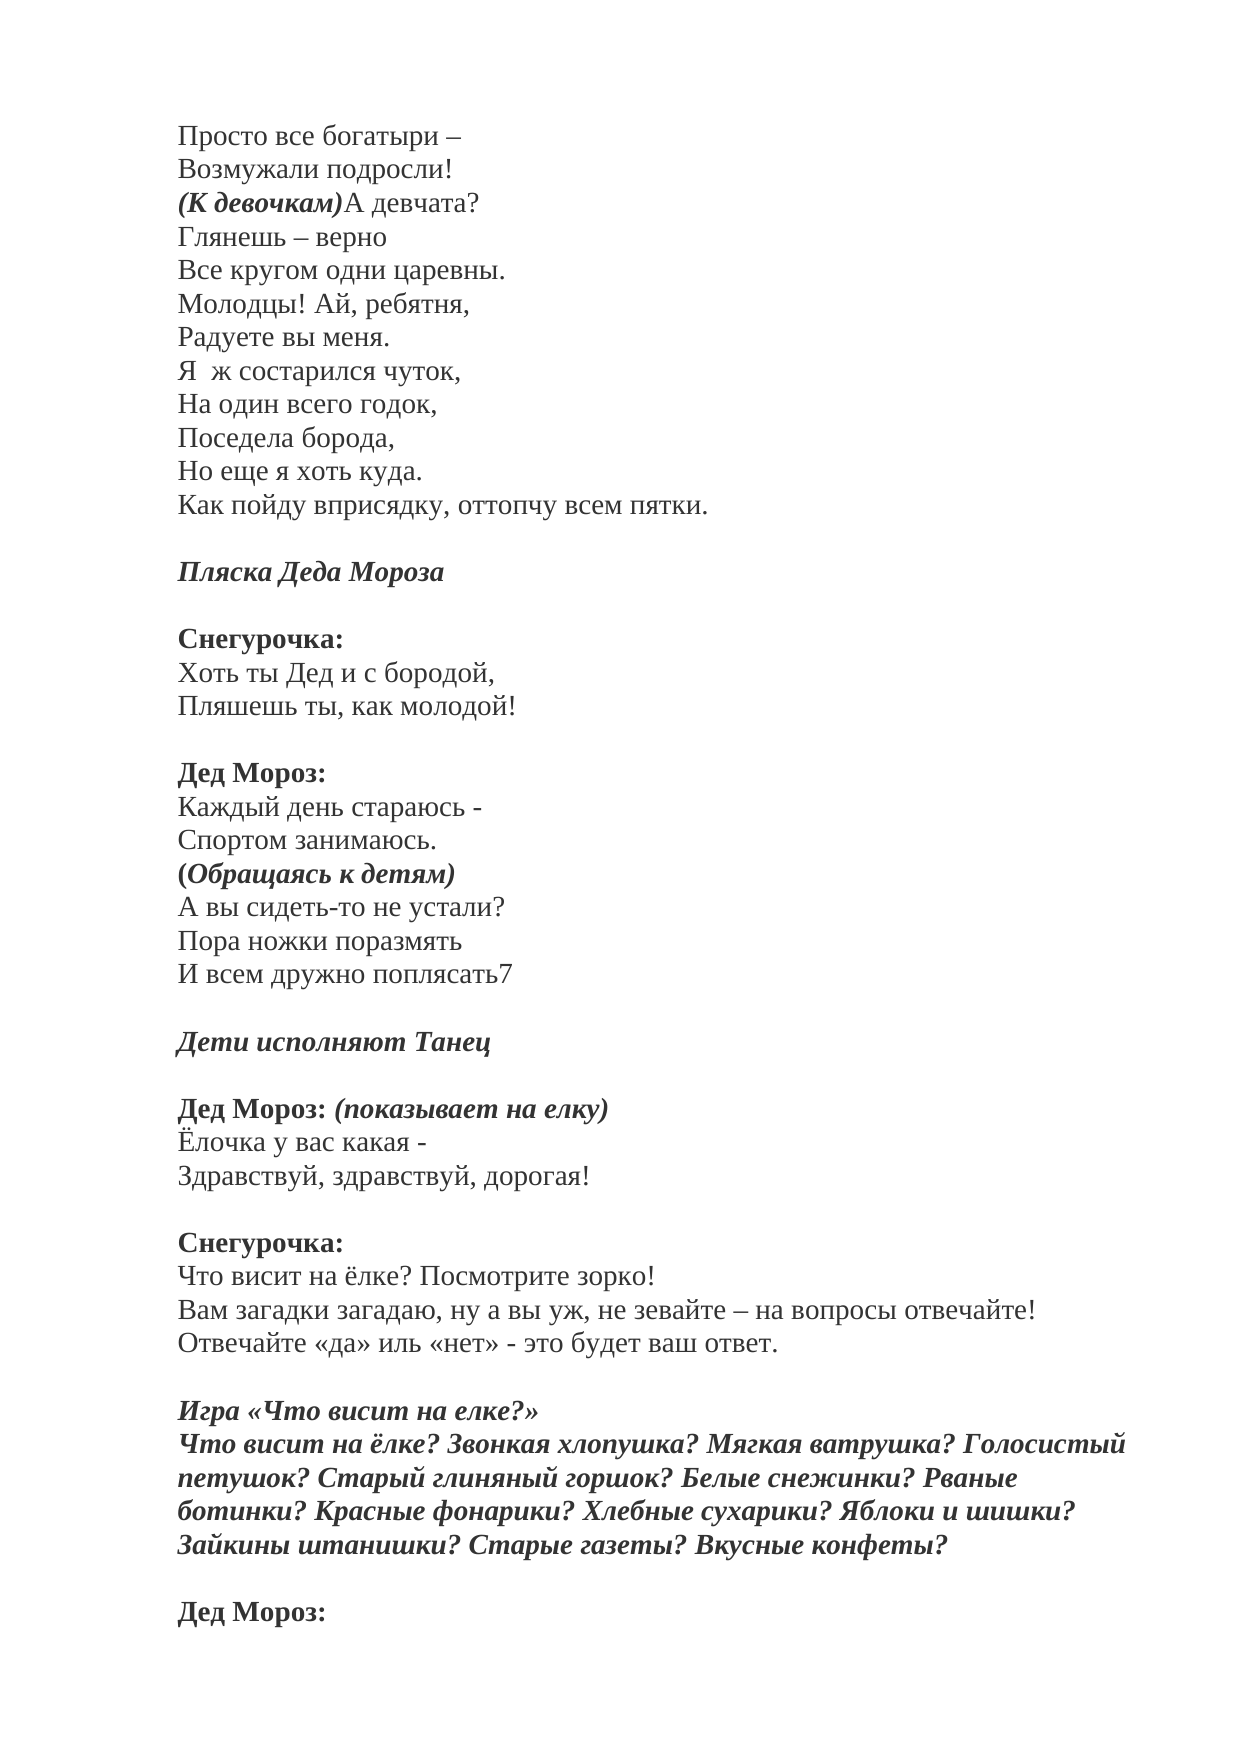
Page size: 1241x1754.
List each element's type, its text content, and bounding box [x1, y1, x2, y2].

text И всем дружно поплясать7 [177, 957, 1152, 990]
text Что висит на ёлке? Звонкая хлопушка? Мягкая ватрушка? Голосистый петушок? Старый глиняный горшок? Белые снежинки? Рваные ботинки? Красные фонарики? Хлебные сухарики? Яблоки и шишки? Зайкины штанишки? Старые газеты? Вкусные конфеты? [177, 1426, 1152, 1560]
text Поседела борода, [177, 420, 1152, 453]
text Отвечайте «да» иль «нет» - это будет ваш ответ. [177, 1326, 1152, 1359]
text Радуете вы меня. [177, 319, 1152, 353]
text Молодцы! Ай, ребятня, [177, 286, 1152, 319]
text Но еще я хоть куда. [177, 453, 1152, 487]
text Дети исполняют Танец [177, 1024, 1152, 1057]
text Каждый день стараюсь - [177, 789, 1152, 822]
text Что висит на ёлке? Посмотрите зорко! [177, 1258, 1152, 1292]
text Возмужали подросли! [177, 152, 1152, 185]
text (К девочкам)А девчата? [177, 185, 1152, 219]
text Снегурочка: [177, 621, 1152, 655]
text Пляшешь ты, как молодой! [177, 688, 1152, 722]
text Все кругом одни царевны. [177, 252, 1152, 286]
text Дед Мороз: [177, 1594, 1152, 1627]
text Дед Мороз: (показывает на елку) [177, 1091, 1152, 1124]
text На один всего годок, [177, 386, 1152, 420]
text А вы сидеть-то не устали? [177, 889, 1152, 923]
text Пляска Деда Мороза [177, 554, 1152, 588]
text Спортом занимаюсь. [177, 822, 1152, 856]
text Ёлочка у вас какая - [177, 1124, 1152, 1158]
text Глянешь – верно [177, 219, 1152, 252]
text Просто все богатыри – [177, 118, 1152, 152]
text Снегурочка: [177, 1225, 1152, 1258]
text Дед Мороз: [177, 755, 1152, 789]
text Игра «Что висит на елке?» [177, 1393, 1152, 1426]
text Как пойду вприсядку, оттопчу всем пятки. [177, 487, 1152, 521]
text Я ж состарился чуток, [177, 353, 1152, 386]
text Пора ножки поразмять [177, 923, 1152, 957]
text (Обращаясь к детям) [177, 856, 1152, 889]
text Здравствуй, здравствуй, дорогая! [177, 1158, 1152, 1191]
text Хоть ты Дед и с бородой, [177, 655, 1152, 688]
text Вам загадки загадаю, ну а вы уж, не зевайте – на вопросы отвечайте! [177, 1292, 1152, 1326]
